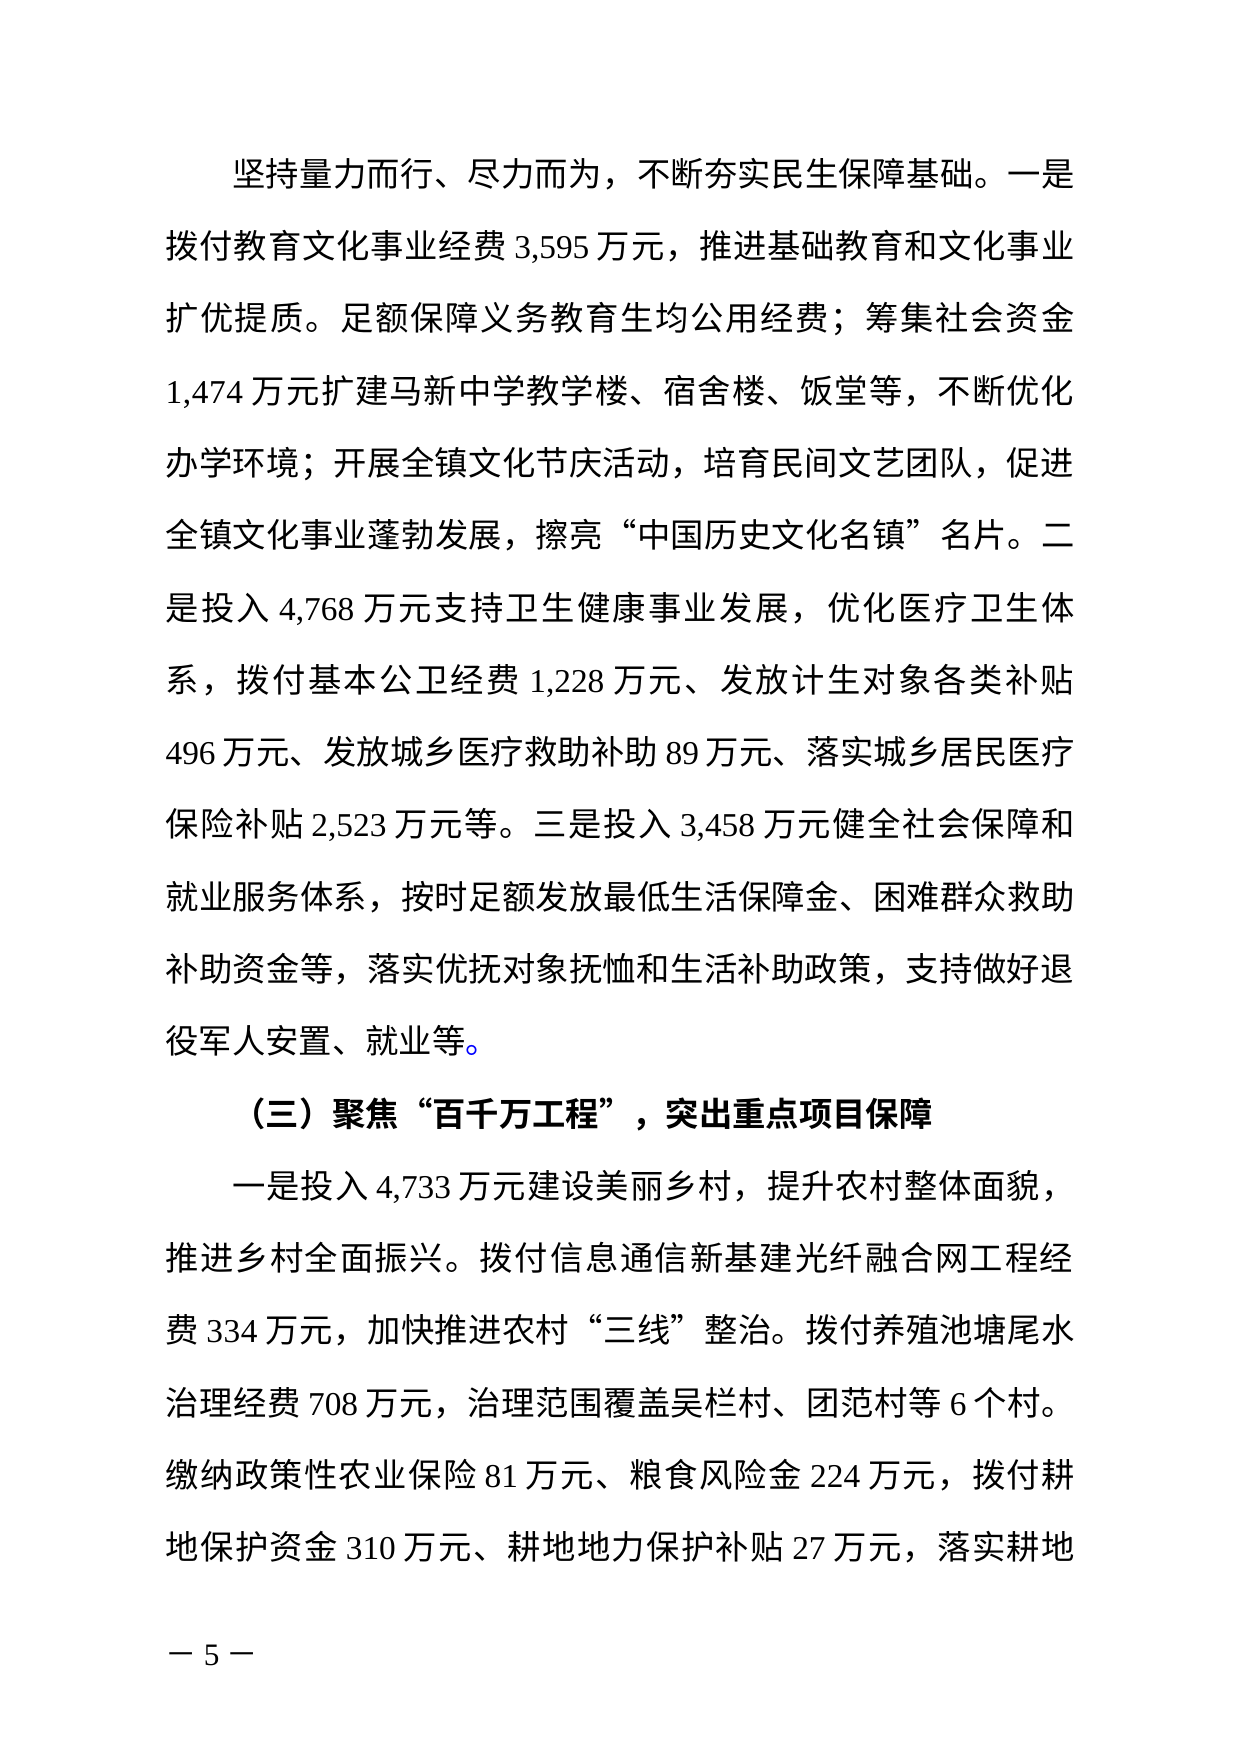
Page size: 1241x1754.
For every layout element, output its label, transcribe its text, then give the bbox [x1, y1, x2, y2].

text （三）聚焦“百千万工程”，突出重点项目保障 [165, 1087, 1075, 1136]
text 坚持量力而行、尽力而为，不断夯实民生保障基础。一是拨付教育文化事业经费3,595万元，推进基础教育和文化事业扩优提质。足额保障义务教育生均公用经费；筹集社会资金1,474万元扩建马新中学教学楼、宿舍楼、饭堂等，不断优化办学环境；开展全镇文化节庆活动，培育民间文艺团队，促进全镇文化事业蓬勃发展，擦亮“中国历史文化名镇”名片。二是投入4,768万元支持卫生健康事业发展，优化医疗卫生体系，拨付基本公卫经费1,228万元、发放计生对象各类补贴496万元、发放城乡医疗救助补助89万元、落实城乡居民医疗保险补贴2,523万元等。三是投入3,458万元健全社会保障和就业服务体系，按时足额发放最低生活保障金、困难群众救助补助资金等，落实优抚对象抚恤和生活补助政策，支持做好退役军人安置、就业等。 [165, 148, 1075, 1063]
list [165, 1160, 1075, 1569]
